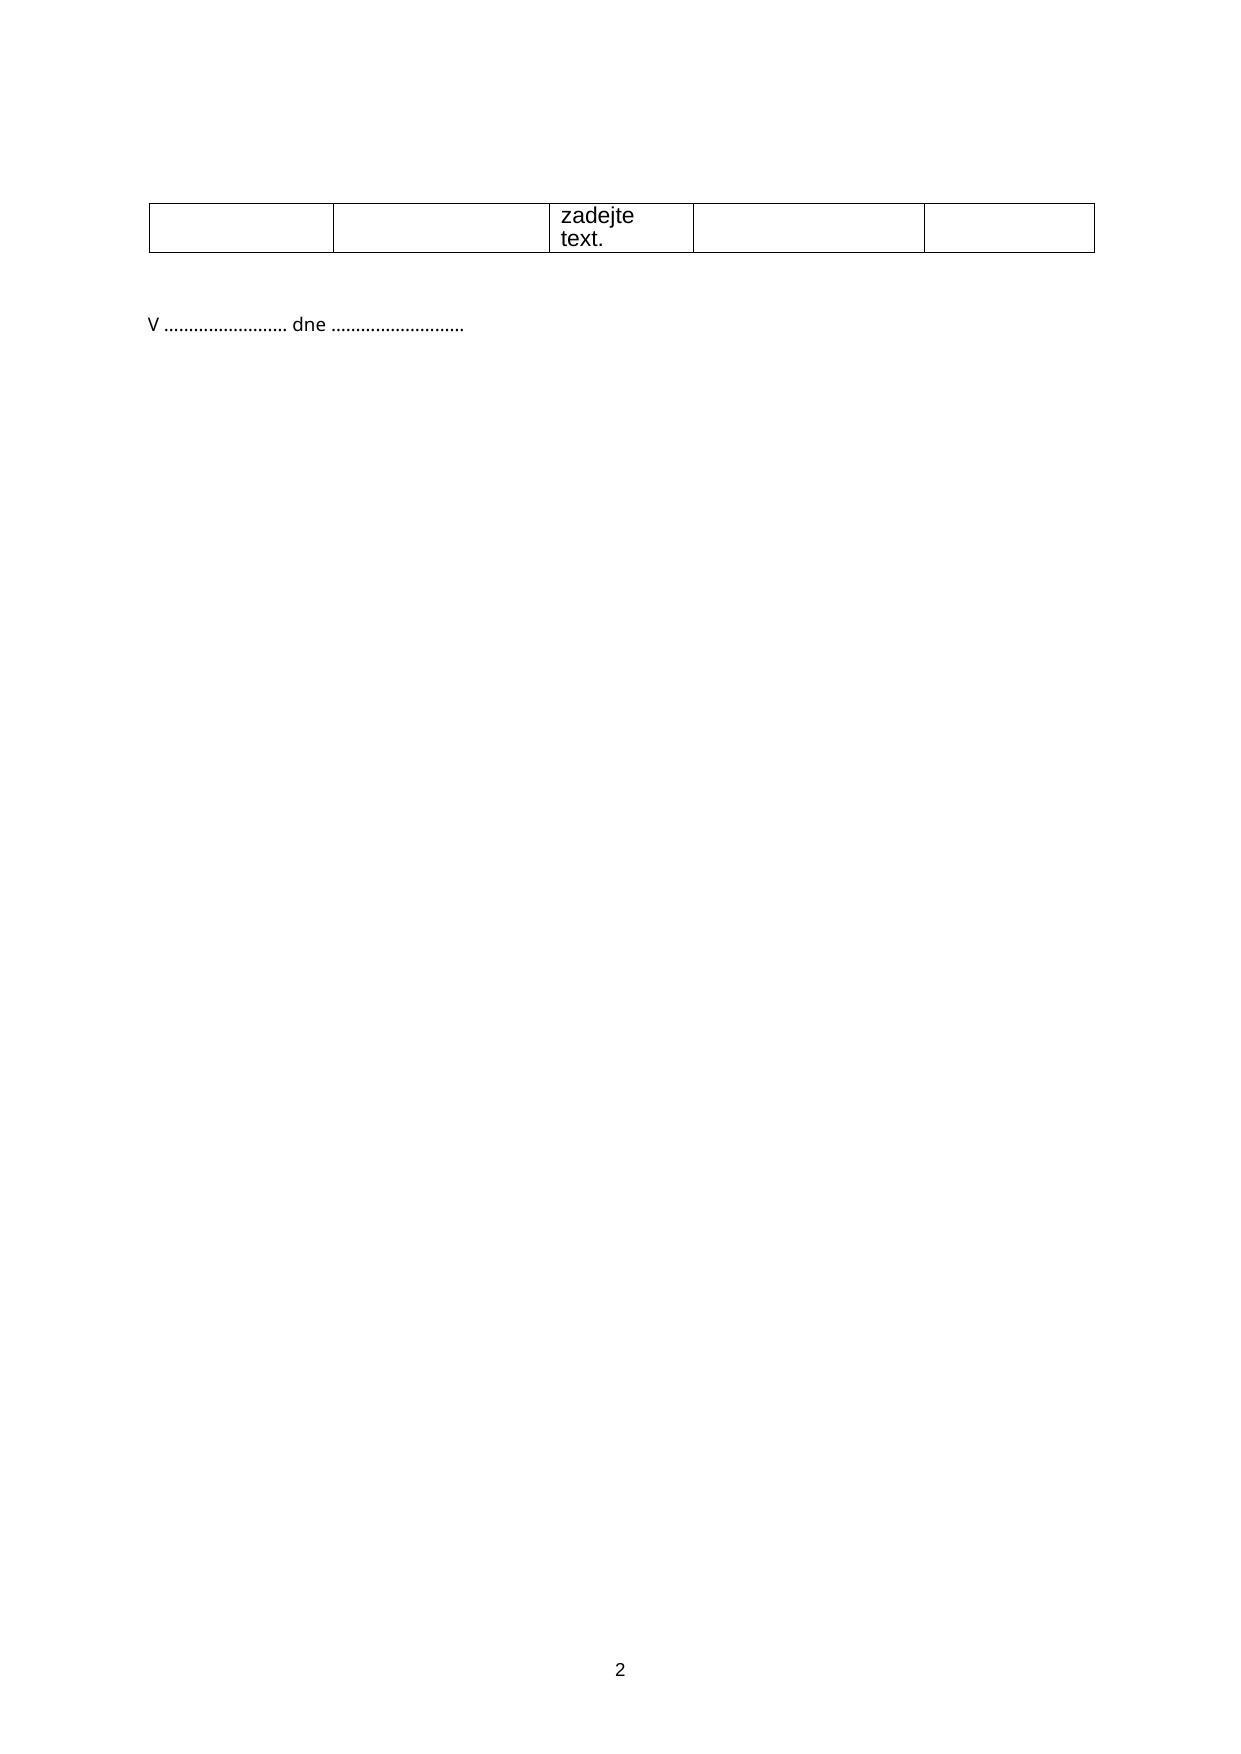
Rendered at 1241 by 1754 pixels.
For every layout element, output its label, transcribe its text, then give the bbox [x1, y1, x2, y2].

text V ………………….… dne ……………………… [148, 307, 1092, 337]
